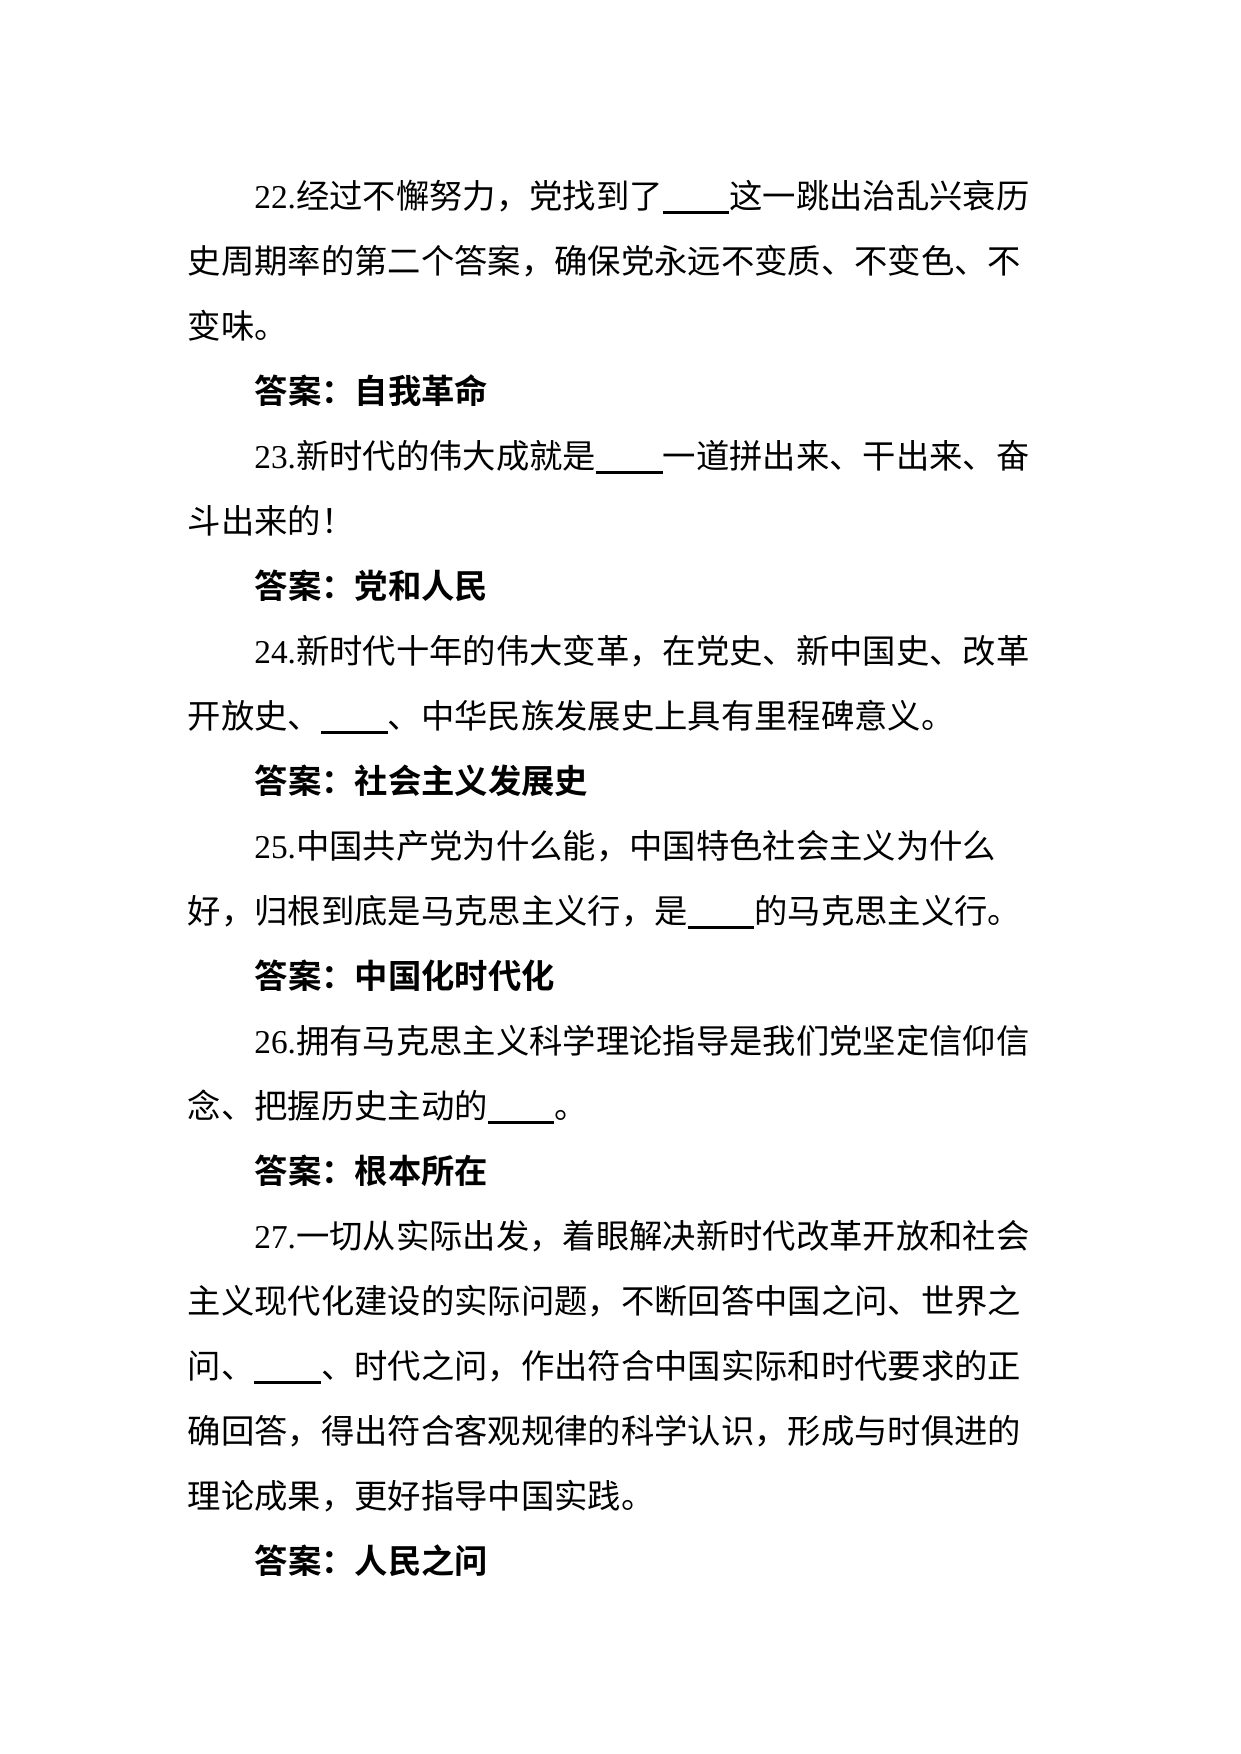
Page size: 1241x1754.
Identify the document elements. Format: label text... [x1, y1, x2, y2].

text 26.拥有马克思主义科学理论指导是我们党坚定信仰信念、把握历史主动的 。 [187, 1007, 1053, 1137]
text 答案：自我革命 [187, 357, 1053, 422]
text 25.中国共产党为什么能，中国特色社会主义为什么好，归根到底是马克思主义行，是 的马克思主义行。 [187, 812, 1053, 942]
text 答案：党和人民 [187, 552, 1053, 617]
text 答案：社会主义发展史 [187, 747, 1053, 812]
text 答案：中国化时代化 [187, 942, 1053, 1007]
text 答案：人民之问 [187, 1527, 1053, 1592]
text 答案：根本所在 [187, 1137, 1053, 1202]
text 22.经过不懈努力，党找到了 这一跳出治乱兴衰历史周期率的第二个答案，确保党永远不变质、不变色、不变味。 [187, 162, 1053, 357]
text 24.新时代十年的伟大变革，在党史、新中国史、改革开放史、 、中华民族发展史上具有里程碑意义。 [187, 617, 1053, 747]
text 27.一切从实际出发，着眼解决新时代改革开放和社会主义现代化建设的实际问题，不断回答中国之问、世界之问、 、时代之问，作出符合中国实际和时代要求的正确回答，得出符合客观规律的科学认识，形成与时俱进的理论成果，更好指导中国实践。 [187, 1202, 1053, 1527]
text 23.新时代的伟大成就是 一道拼出来、干出来、奋斗出来的！ [187, 422, 1053, 552]
